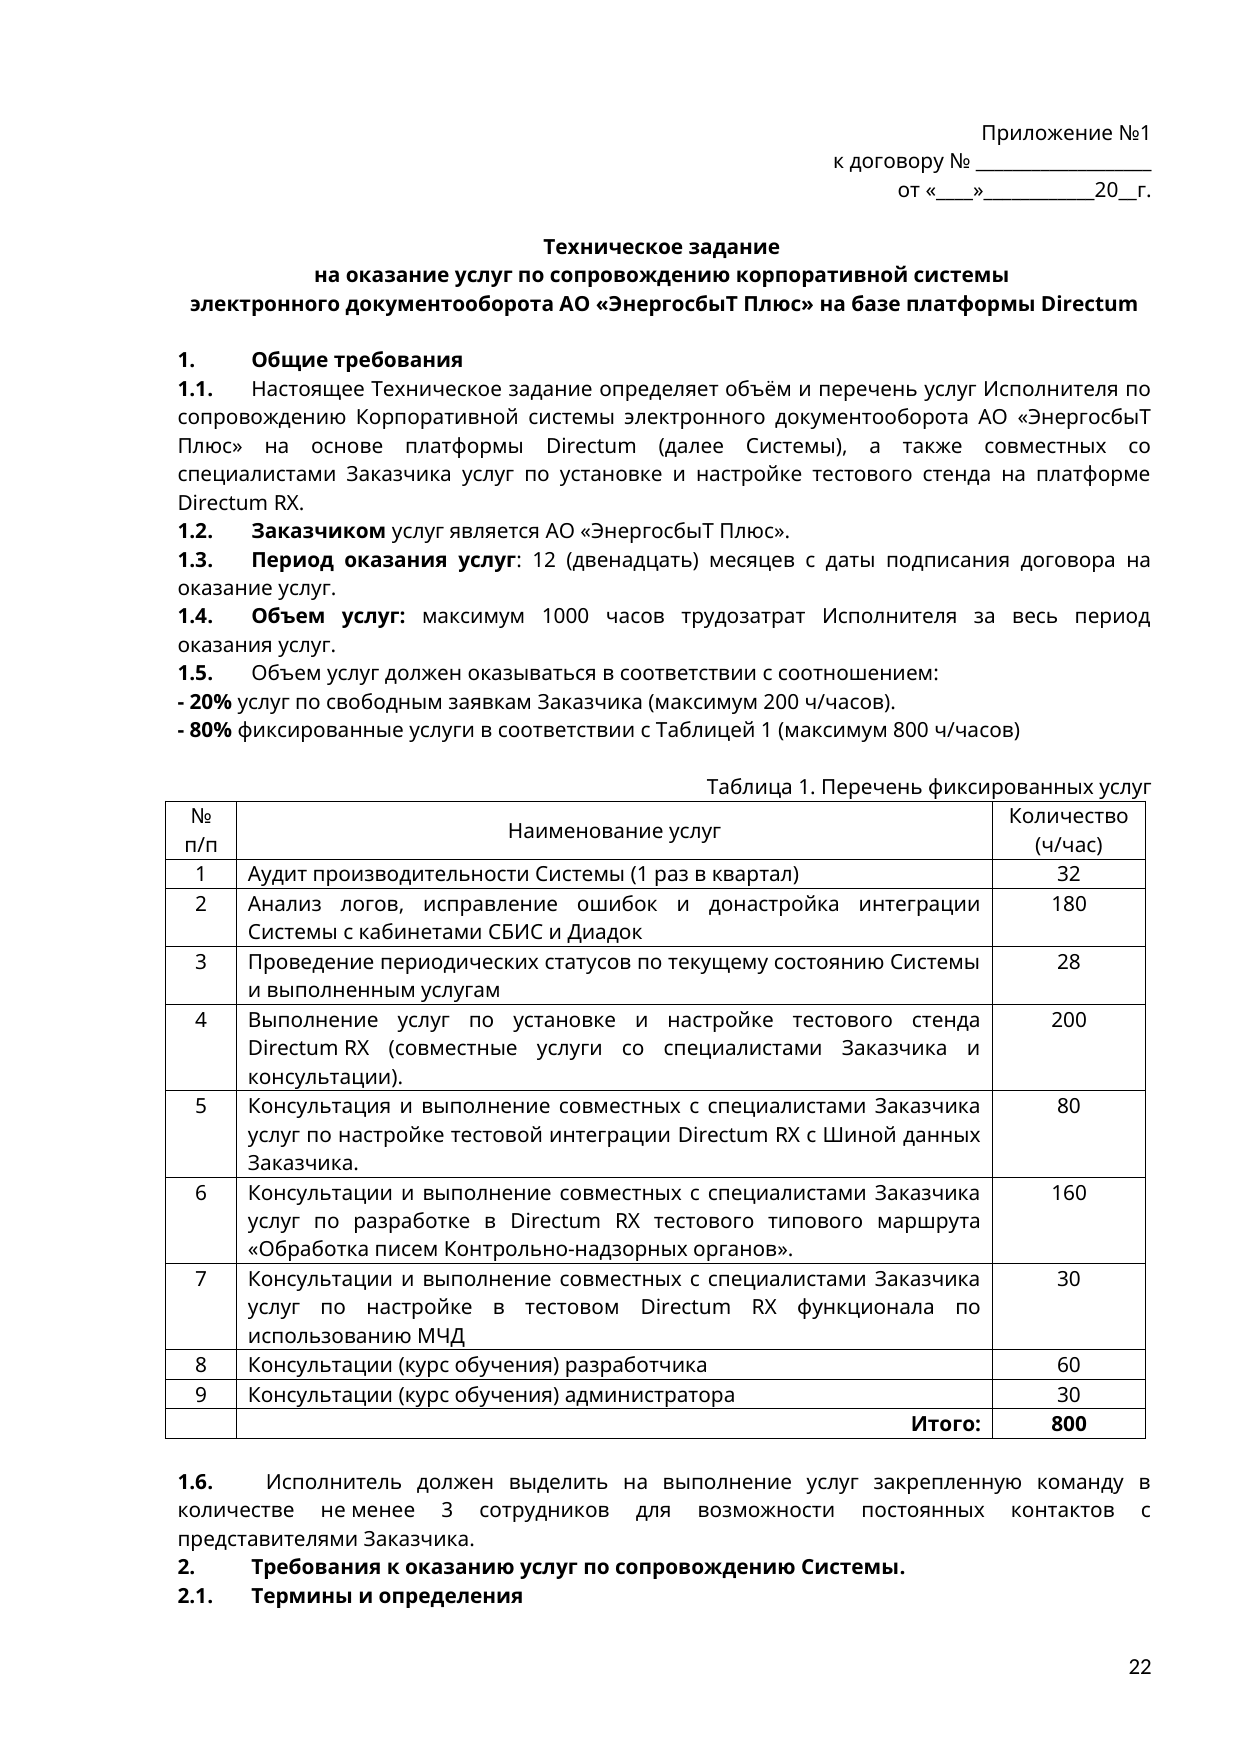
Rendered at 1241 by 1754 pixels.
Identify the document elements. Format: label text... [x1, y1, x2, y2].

list Настоящее Техническое задание определяет объём и перечень услуг Исполнителя по сопровождению Корпоративной системы электронного документооборота АО «ЭнергосбыТ Плюс» на основе платформы Directum (далее Системы), а также совместных со специалистами Заказчика услуг по установке и настройке тестового стенда на платформе Directum RX. [177, 374, 1152, 516]
table_cell 4 [166, 1005, 236, 1090]
table_cell 30 [993, 1380, 1145, 1408]
table_cell 800 [993, 1409, 1145, 1438]
table_cell Аудит производительности Системы (1 раз в квартал) [237, 860, 992, 888]
table_cell Выполнение услуг по установке и настройке тестового стенда Directum RX (совместные услуги со специалистами Заказчика и консультации). [237, 1005, 992, 1090]
table_cell Консультации (курс обучения) администратора [237, 1380, 992, 1408]
list Исполнитель должен выделить на выполнение услуг закрепленную команду в количестве не менее 3 сотрудников для возможности постоянных контактов с представителями Заказчика. [177, 1467, 1152, 1552]
table_cell 180 [993, 889, 1145, 946]
table_cell 30 [993, 1264, 1145, 1349]
text Таблица 1. Перечень фиксированных услуг [177, 772, 1152, 801]
text Техническое задание на оказание услуг по сопровождению корпоративной системы электронного документооборота АО «ЭнергосбыТ Плюс» на базе платформы Directum [177, 232, 1152, 317]
table_cell Консультации (курс обучения) разработчика [237, 1350, 992, 1379]
list Требования к оказанию услуг по сопровождению Системы. [177, 1552, 1152, 1581]
table_header Наименование услуг [237, 802, 992, 858]
table_cell Консультация и выполнение совместных с специалистами Заказчика услуг по настройке тестовой интеграции Directum RX c Шиной данных Заказчика. [237, 1091, 992, 1177]
table_cell 9 [166, 1380, 236, 1408]
table_cell [166, 1409, 236, 1438]
table_cell 28 [993, 947, 1145, 1004]
table_cell 200 [993, 1005, 1145, 1090]
table_cell 8 [166, 1350, 236, 1379]
table_cell 32 [993, 860, 1145, 888]
table_cell Консультации и выполнение совместных с специалистами Заказчика услуг по разработке в Directum RX тестового типового маршрута «Обработка писем Контрольно-надзорных органов». [237, 1178, 992, 1263]
table_cell 6 [166, 1178, 236, 1263]
table_cell Анализ логов, исправление ошибок и донастройка интеграции Системы с кабинетами СБИС и Диадок [237, 889, 992, 946]
list Период оказания услуг: 12 (двенадцать) месяцев с даты подписания договора на оказание услуг. [177, 545, 1152, 602]
table_cell 1 [166, 860, 236, 888]
table_cell 60 [993, 1350, 1145, 1379]
table_cell Итого: [237, 1409, 992, 1438]
table_cell 7 [166, 1264, 236, 1349]
table_cell 2 [166, 889, 236, 946]
table_header Количество (ч/час) [993, 802, 1145, 858]
table_cell 160 [993, 1178, 1145, 1263]
list Объем услуг должен оказываться в соответствии с соотношением: [177, 658, 1152, 687]
subtitle Термины и определения [177, 1581, 1152, 1609]
subtitle Общие требования [177, 346, 1152, 374]
table_cell Консультации и выполнение совместных с специалистами Заказчика услуг по настройке в тестовом Directum RX функционала по использованию МЧД [237, 1264, 992, 1349]
text Приложение №1 [177, 118, 1152, 147]
text от «____»____________20__г. [177, 175, 1152, 203]
table_cell Проведение периодических статусов по текущему состоянию Системы и выполненным услугам [237, 947, 992, 1004]
table_header № п/п [166, 802, 236, 858]
table_cell 5 [166, 1091, 236, 1177]
list Объем услуг: максимум 1000 часов трудозатрат Исполнителя за весь период оказания услуг. [177, 602, 1152, 658]
list Заказчиком услуг является АО «ЭнергосбыТ Плюс». [177, 516, 1152, 545]
text к договору № ___________________ [177, 147, 1152, 175]
table_cell 80 [993, 1091, 1145, 1177]
list - 80% фиксированные услуги в соответствии с Таблицей 1 (максимум 800 ч/часов) [177, 715, 1152, 744]
table_cell 3 [166, 947, 236, 1004]
list - 20% услуг по свободным заявкам Заказчика (максимум 200 ч/часов). [177, 687, 1152, 715]
